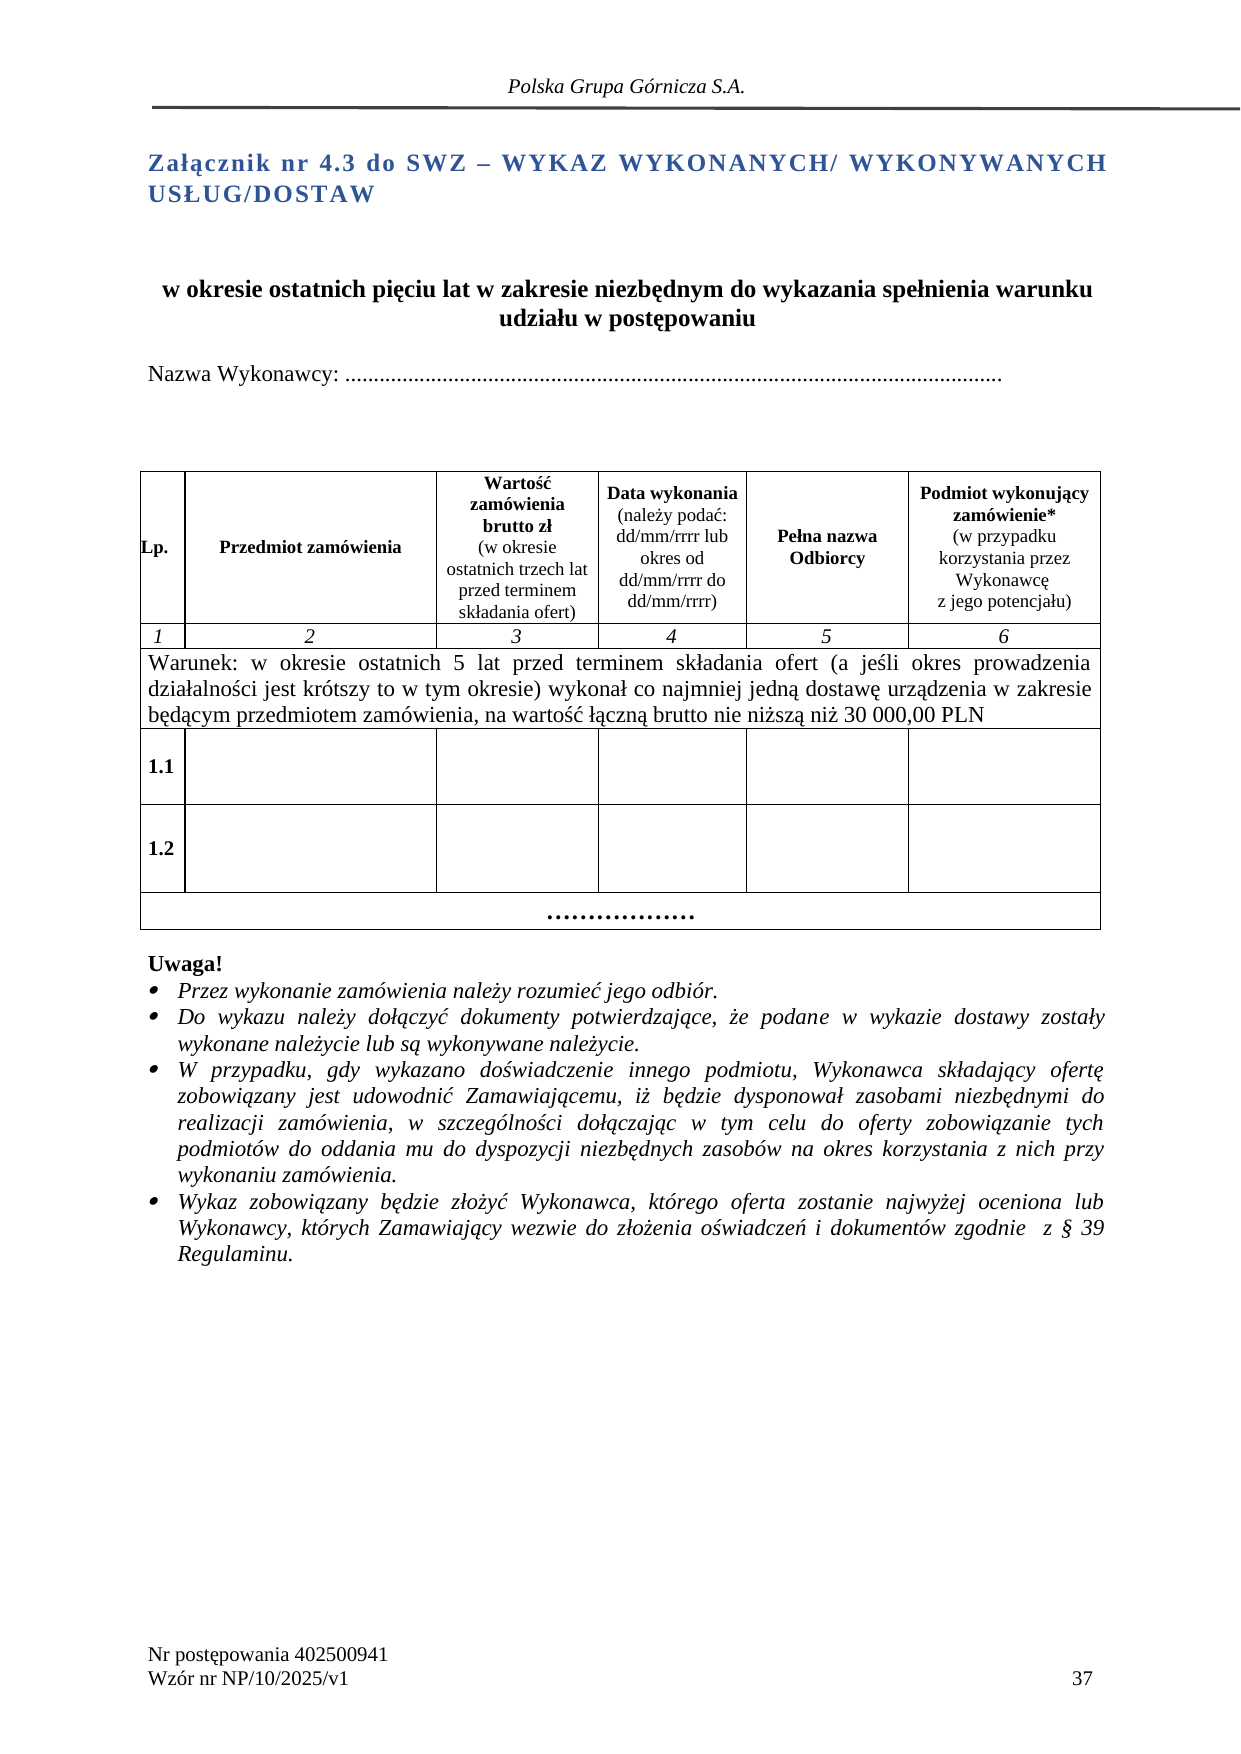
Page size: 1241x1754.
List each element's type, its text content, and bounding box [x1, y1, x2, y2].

table_cell Warunek: w okresie ostatnich 5 lat przed terminem składania ofert (a jeśli okres prowadzenia działalności jest krótszy to w tym okresie) wykonał co najmniej jedną dostawę urządzenia w zakresie będącym przedmiotem zamówienia, na wartość łączną brutto nie niższą niż 30 000,00 PLN [141, 649, 1100, 728]
table_cell [599, 805, 746, 892]
table_cell 1.2 [141, 805, 184, 892]
table_cell [599, 729, 746, 804]
table_cell [747, 729, 908, 804]
table_header Przedmiot zamówienia [186, 472, 436, 622]
table_cell 5 [747, 624, 908, 648]
table_cell [909, 729, 1100, 804]
list Przez wykonanie zamówienia należy rozumieć jego odbiór. [148, 977, 1107, 1003]
table_cell [437, 805, 598, 892]
table_cell ……………… [141, 893, 1100, 929]
table_cell 3 [437, 624, 598, 648]
table_header Data wykonania (należy podać: dd/mm/rrrr lub okres od dd/mm/rrrr do dd/mm/rrrr) [599, 472, 746, 622]
table_cell [186, 729, 436, 804]
text Nazwa Wykonawcy: ................................................................................................................... [148, 360, 1107, 387]
table_header Lp. [141, 472, 184, 622]
table_cell 1 [141, 624, 184, 648]
list W przypadku, gdy wykazano doświadczenie innego podmiotu, Wykonawca składający ofertę zobowiązany jest udowodnić Zamawiającemu, iż będzie dysponował zasobami niezbędnymi do realizacji zamówienia, w szczególności dołączając w tym celu do oferty zobowiązanie tych podmiotów do oddania mu do dyspozycji niezbędnych zasobów na okres korzystania z nich przy wykonaniu zamówienia. [148, 1056, 1107, 1188]
text w okresie ostatnich pięciu lat w zakresie niezbędnym do wykazania spełnienia warunku udziału w postępowaniu [148, 274, 1107, 332]
text Uwaga! [148, 951, 1107, 977]
table_cell [909, 805, 1100, 892]
table_cell 6 [909, 624, 1100, 648]
table_header Podmiot wykonujący zamówienie* (w przypadku korzystania przez Wykonawcę z jego potencjału) [909, 472, 1100, 622]
table_header Pełna nazwa Odbiorcy [747, 472, 908, 622]
table_cell 2 [186, 624, 436, 648]
table_cell [437, 729, 598, 804]
table_cell [747, 805, 908, 892]
table_cell 1.1 [141, 729, 184, 804]
list Wykaz zobowiązany będzie złożyć Wykonawca, którego oferta zostanie najwyżej oceniona lub Wykonawcy, których Zamawiający wezwie do złożenia oświadczeń i dokumentów zgodnie z § 39 Regulaminu. [148, 1188, 1107, 1267]
table_header Wartość zamówienia brutto zł (w okresie ostatnich trzech lat przed terminem składania ofert) [437, 472, 598, 622]
list Do wykazu należy dołączyć dokumenty potwierdzające, że podane w wykazie dostawy zostały wykonane należycie lub są wykonywane należycie. [148, 1003, 1107, 1056]
table_cell [186, 805, 436, 892]
text Załącznik nr 4.3 do SWZ – WYKAZ WYKONANYCH/ WYKONYWANYCH USŁUG/DOSTAW [148, 148, 1107, 207]
table_cell 4 [599, 624, 746, 648]
